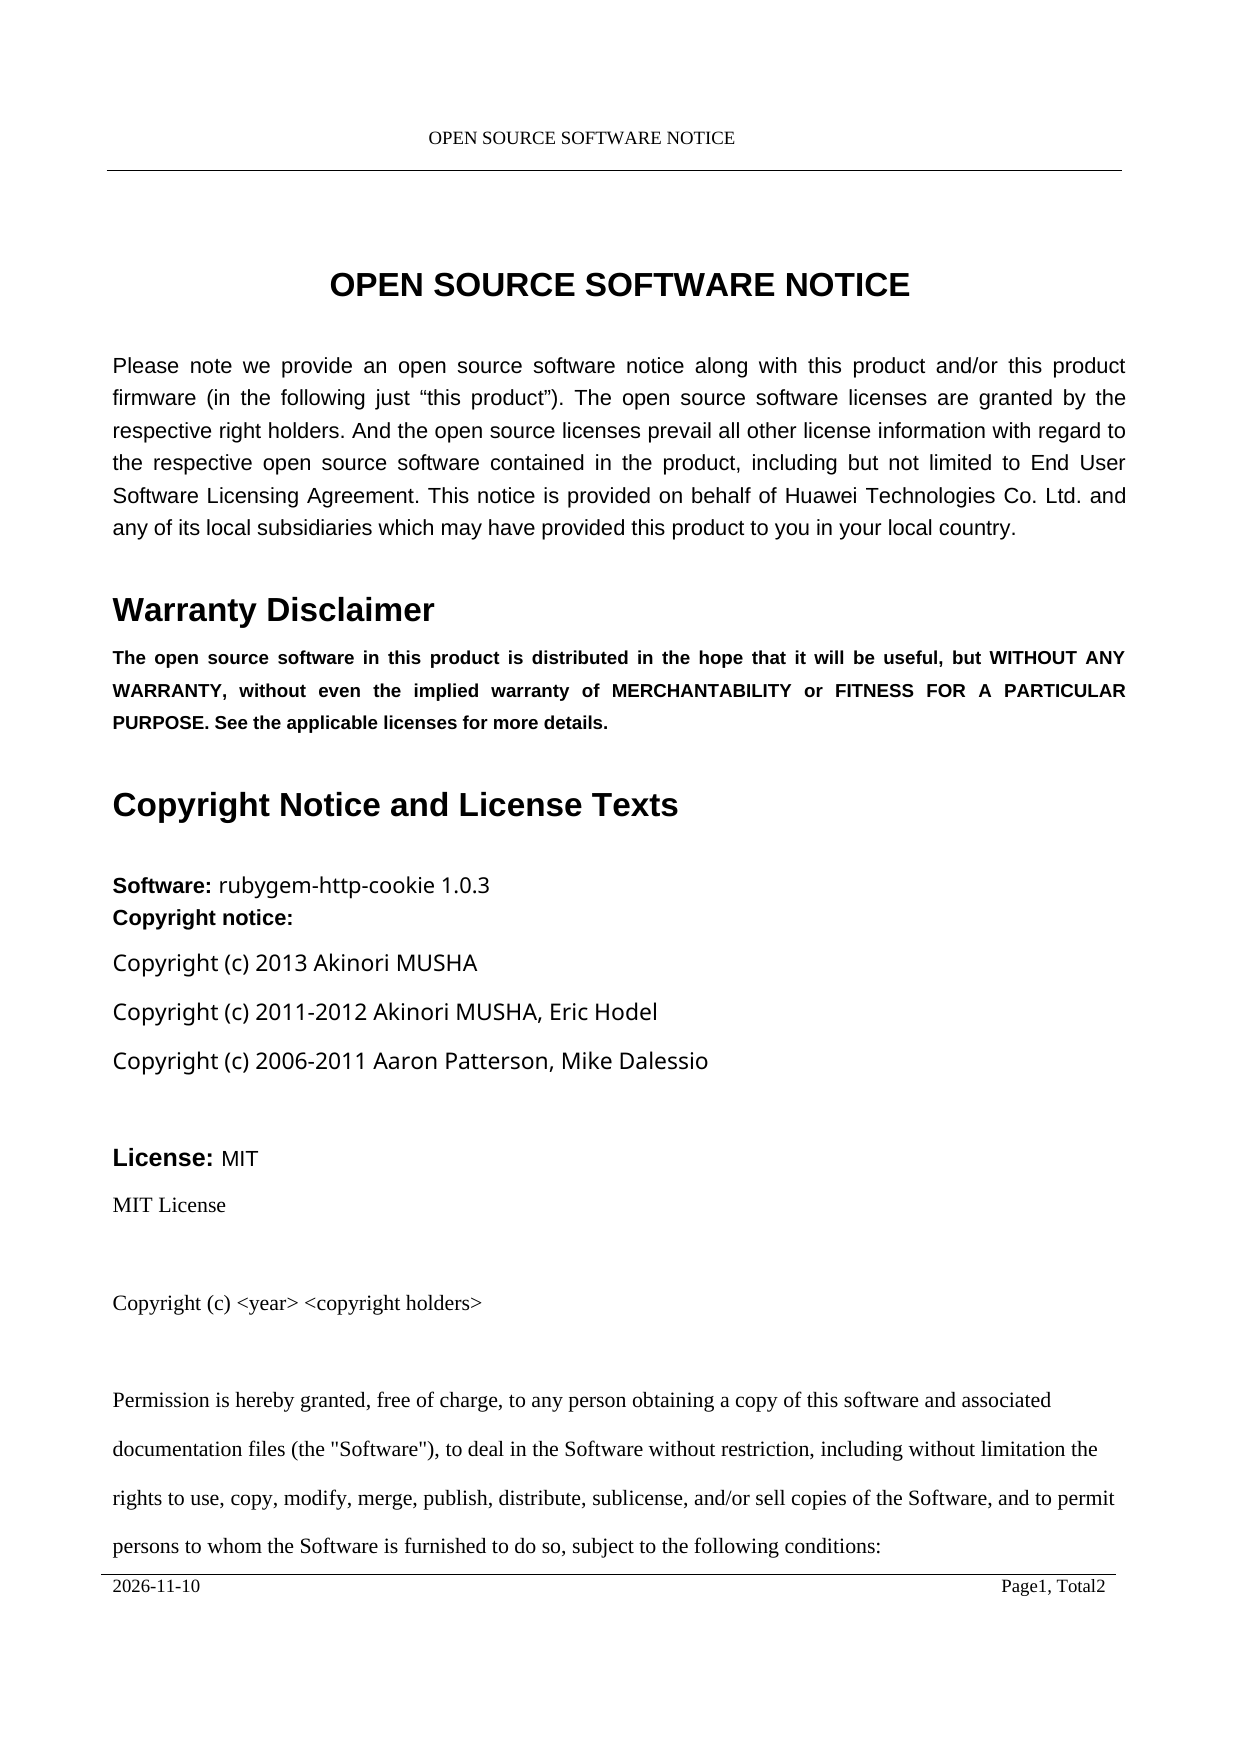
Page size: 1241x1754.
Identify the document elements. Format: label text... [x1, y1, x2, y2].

text Copyright (c) 2013 Akinori MUSHA Copyright (c) 2011-2012 Akinori MUSHA, Eric Hodel Copyright (c) 2006-2011 Aaron Patterson, Mike Dalessio [112, 947, 1128, 1125]
text OPEN SOURCE SOFTWARE NOTICE [112, 251, 1128, 316]
text Warranty Disclaimer [112, 576, 1128, 641]
text Please note we provide an open source software notice along with this product and/or this product firmware (in the following just “this product”). The open source software licenses are granted by the respective right holders. And the open source licenses prevail all other license information with regard to the respective open source software contained in the product, including but not limited to End User Software Licensing Agreement. This notice is provided on behalf of Huawei Technologies Co. Ltd. and any of its local subsidiaries which may have provided this product to you in your local country. [112, 349, 1128, 544]
text Copyright notice: [112, 901, 1128, 934]
text Copyright Notice and License Texts [112, 771, 1128, 836]
text License: MIT [112, 1142, 1128, 1174]
text The open source software in this product is distributed in the hope that it will be useful, but WITHOUT ANY WARRANTY, without even the implied warranty of MERCHANTABILITY or FITNESS FOR A PARTICULAR PURPOSE. See the applicable licenses for more details. [112, 641, 1128, 739]
text Software: rubygem-http-cookie 1.0.3 [112, 869, 1128, 901]
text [112, 1188, 1128, 1562]
